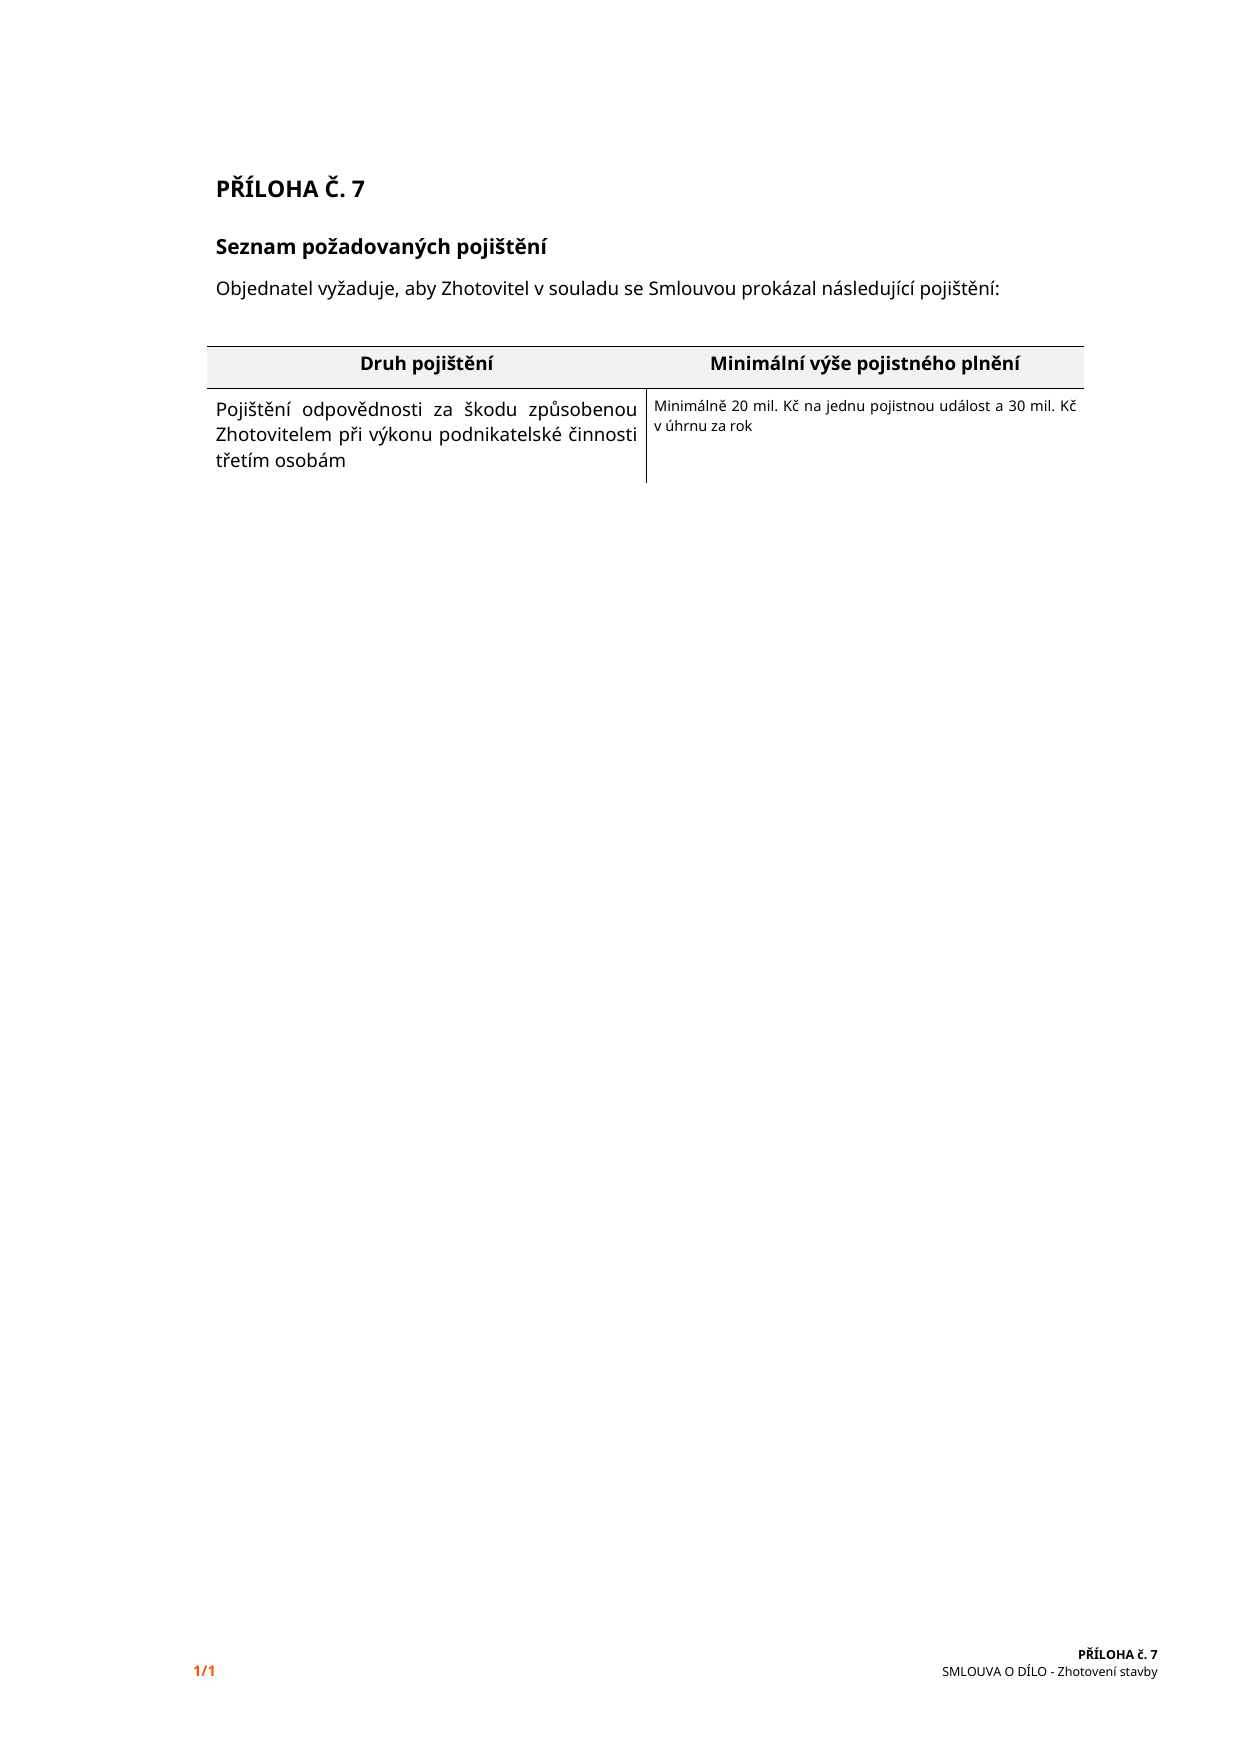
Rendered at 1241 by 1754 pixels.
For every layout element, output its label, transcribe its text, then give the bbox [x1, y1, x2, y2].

text Objednatel vyžaduje, aby Zhotovitel v souladu se Smlouvou prokázal následující pojištění: [216, 276, 1093, 301]
table_header Druh pojištění [207, 347, 646, 388]
text Seznam požadovaných pojištění [216, 232, 1093, 260]
text Příloha č. 7 [216, 172, 1093, 204]
table_cell Minimálně 20 mil. Kč na jednu pojistnou událost a 30 mil. Kč v úhrnu za rok [647, 389, 1084, 482]
table_header Minimální výše pojistného plnění [646, 347, 1084, 388]
table_cell Pojištění odpovědnosti za škodu způsobenou Zhotovitelem při výkonu podnikatelské činnosti třetím osobám [207, 389, 646, 482]
